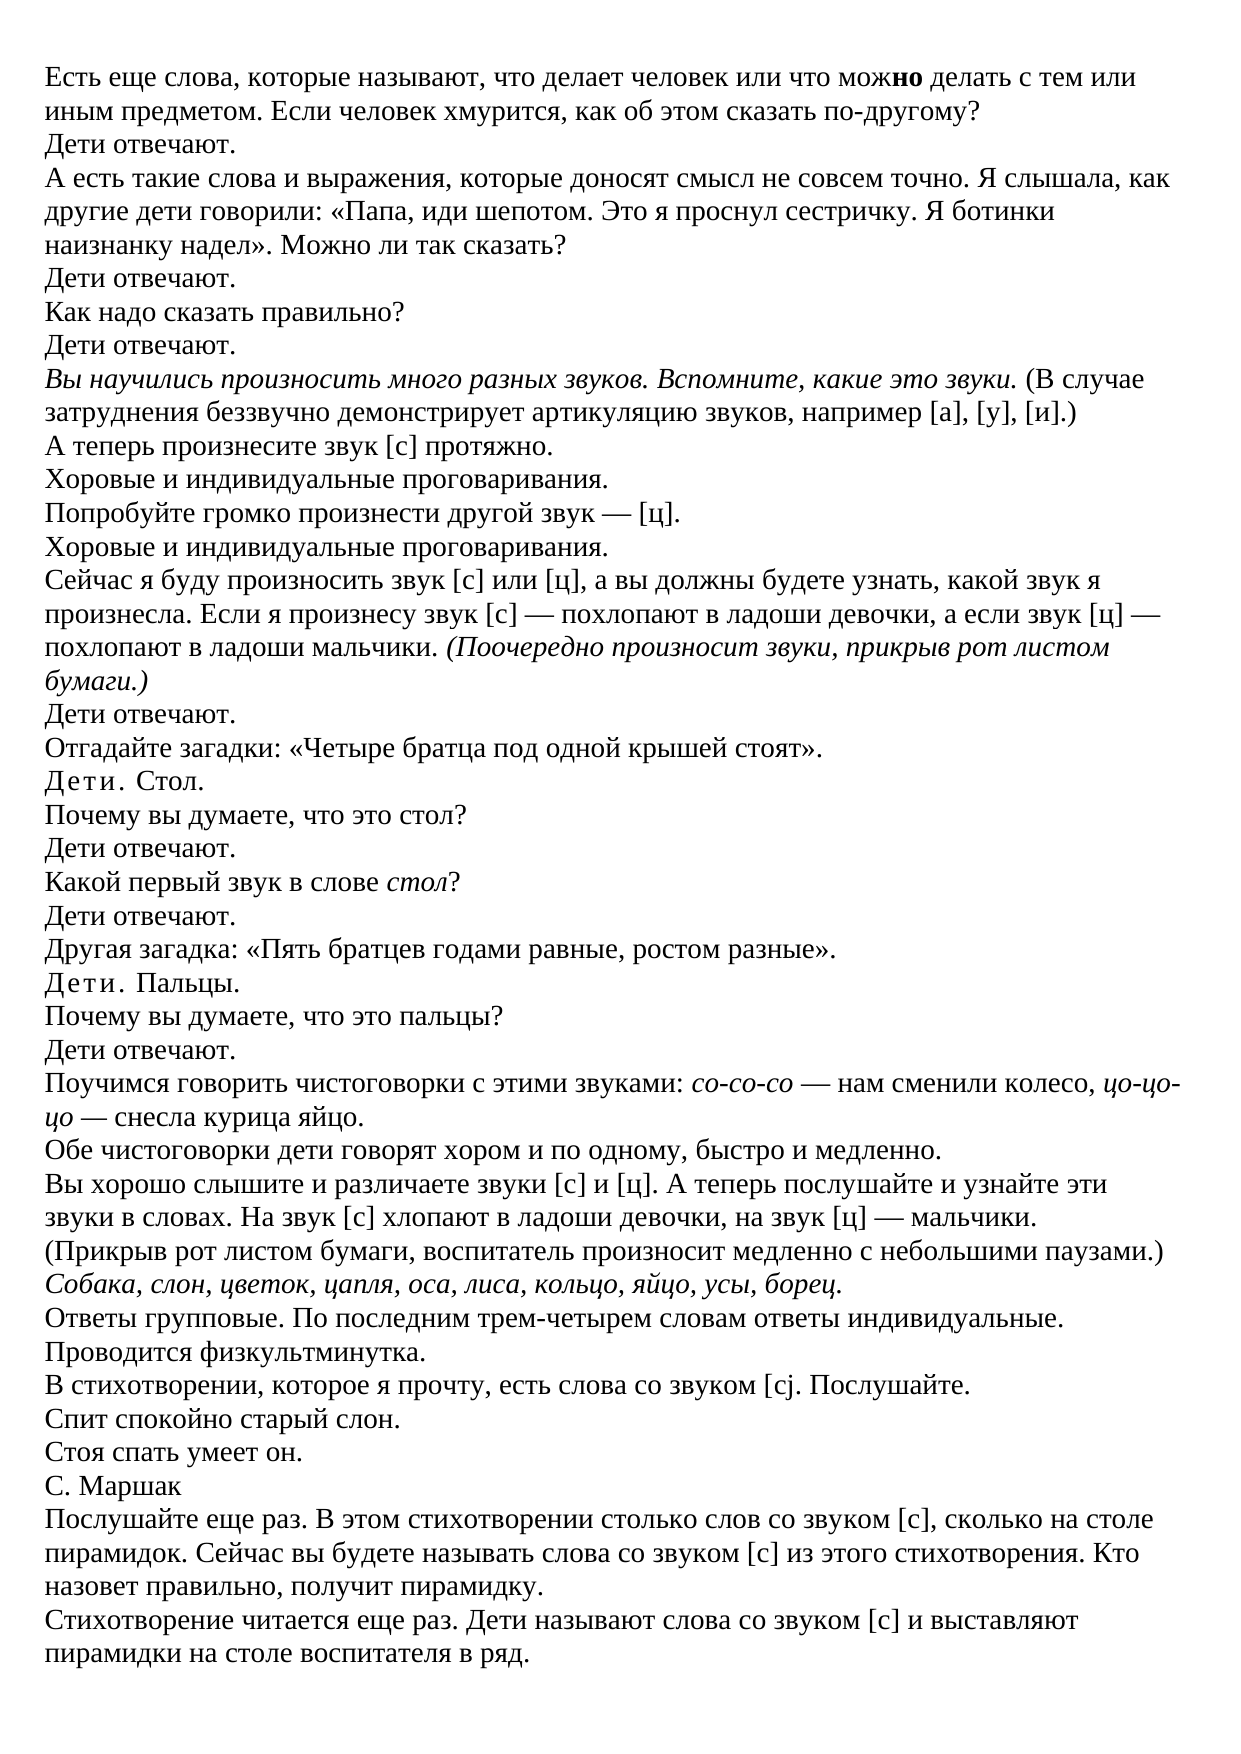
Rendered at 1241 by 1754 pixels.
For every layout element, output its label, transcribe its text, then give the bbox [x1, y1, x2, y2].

text (Прикрыв рот листом бумаги, воспитатель произносит медленно с небольшими паузами.) Собака, слон, цветок, цапля, оса, лиса, кольцо, яйцо, усы, борец. [44, 1233, 1181, 1300]
text Ответы групповые. По последним трем-четырем словам ответы индивидуальные. [44, 1300, 1181, 1334]
text Дети отвечают. [44, 126, 1181, 160]
text Дети отвечают. [44, 1032, 1181, 1065]
text Стихотворение читается еще раз. Дети называют слова со звуком [с] и выставляют пирамидки на столе воспитателя в ряд. [44, 1602, 1181, 1669]
text Есть еще слова, которые называют, что делает человек или что можно делать с тем или иным предметом. Если человек хмурится, как об этом сказать по-другому? [44, 59, 1181, 126]
text Как надо сказать правильно? [44, 294, 1181, 327]
text А теперь произнесите звук [с] протяжно. [44, 428, 1181, 462]
text Почему вы думаете, что это пальцы? [44, 998, 1181, 1032]
text Поучимся говорить чистоговорки с этими звуками: со-со-со — нам сменили колесо, цо-цо-цо — снесла курица яйцо. [44, 1065, 1181, 1132]
text Дети отвечают. [44, 898, 1181, 931]
text Другая загадка: «Пять братцев годами равные, ростом разные». [44, 931, 1181, 965]
text С. Маршак [44, 1468, 1181, 1501]
text Дети. Пальцы. [128, 965, 1181, 998]
text Послушайте еще раз. В этом стихотворении столько слов со звуком [с], сколько на столе пирамидок. Сейчас вы будете называть слова со звуком [с] из этого стихотворения. Кто назовет правильно, получит пирамидку. [44, 1501, 1181, 1602]
text Дети отвечают. [44, 696, 1181, 730]
text Какой первый звук в слове стол? [44, 864, 386, 898]
text Дети отвечают. [44, 260, 1181, 294]
text Дети отвечают. [44, 327, 1181, 361]
text Дети. Стол. [44, 763, 1181, 797]
text Отгадайте загадки: «Четыре братца под одной крышей стоят». [44, 730, 1181, 763]
text Хоровые и индивидуальные проговаривания. [44, 529, 1181, 562]
text Какой первый звук в слове стол? [448, 864, 1181, 898]
text А есть такие слова и выражения, которые доносят смысл не совсем точно. Я слышала, как другие дети говорили: «Папа, иди шепотом. Это я проснул сестричку. Я ботинки наизнанку надел». Можно ли так сказать? [44, 160, 1181, 260]
text В стихотворении, которое я прочту, есть слова со звуком [cj. Послушайте. [44, 1367, 1181, 1401]
text Хоровые и индивидуальные проговаривания. [44, 462, 1181, 495]
text Почему вы думаете, что это стол? [44, 797, 1181, 831]
text Стоя спать умеет он. [44, 1434, 1181, 1468]
text Обе чистоговорки дети говорят хором и по одному, быстро и медленно. [44, 1132, 1181, 1166]
text Дети отвечают. [44, 831, 1181, 864]
text Вы хорошо слышите и различаете звуки [с] и [ц]. А теперь послушайте и узнайте эти звуки в словах. На звук [с] хлопают в ладоши девочки, на звук [ц] — мальчики. [44, 1166, 1181, 1233]
text Сейчас я буду произносить звук [с] или [ц], а вы должны будете узнать, какой звук я произнесла. Если я произнесу звук [с] — похлопают в ладоши девочки, а если звук [ц] — похлопают в ладоши мальчики. (Поочередно произносит звуки, прикрыв рот листом бумаги.) [44, 562, 1181, 696]
text Попробуйте громко произнести другой звук — [ц]. [44, 495, 1181, 529]
text Вы научились произносить много разных звуков. Вспомните, какие это звуки. (В случае затруднения беззвучно демонстрирует артикуляцию звуков, например [а], [у], [и].) [44, 361, 1181, 428]
text Спит спокойно старый слон. [44, 1401, 1181, 1434]
text Проводится физкультминутка. [44, 1334, 1181, 1367]
